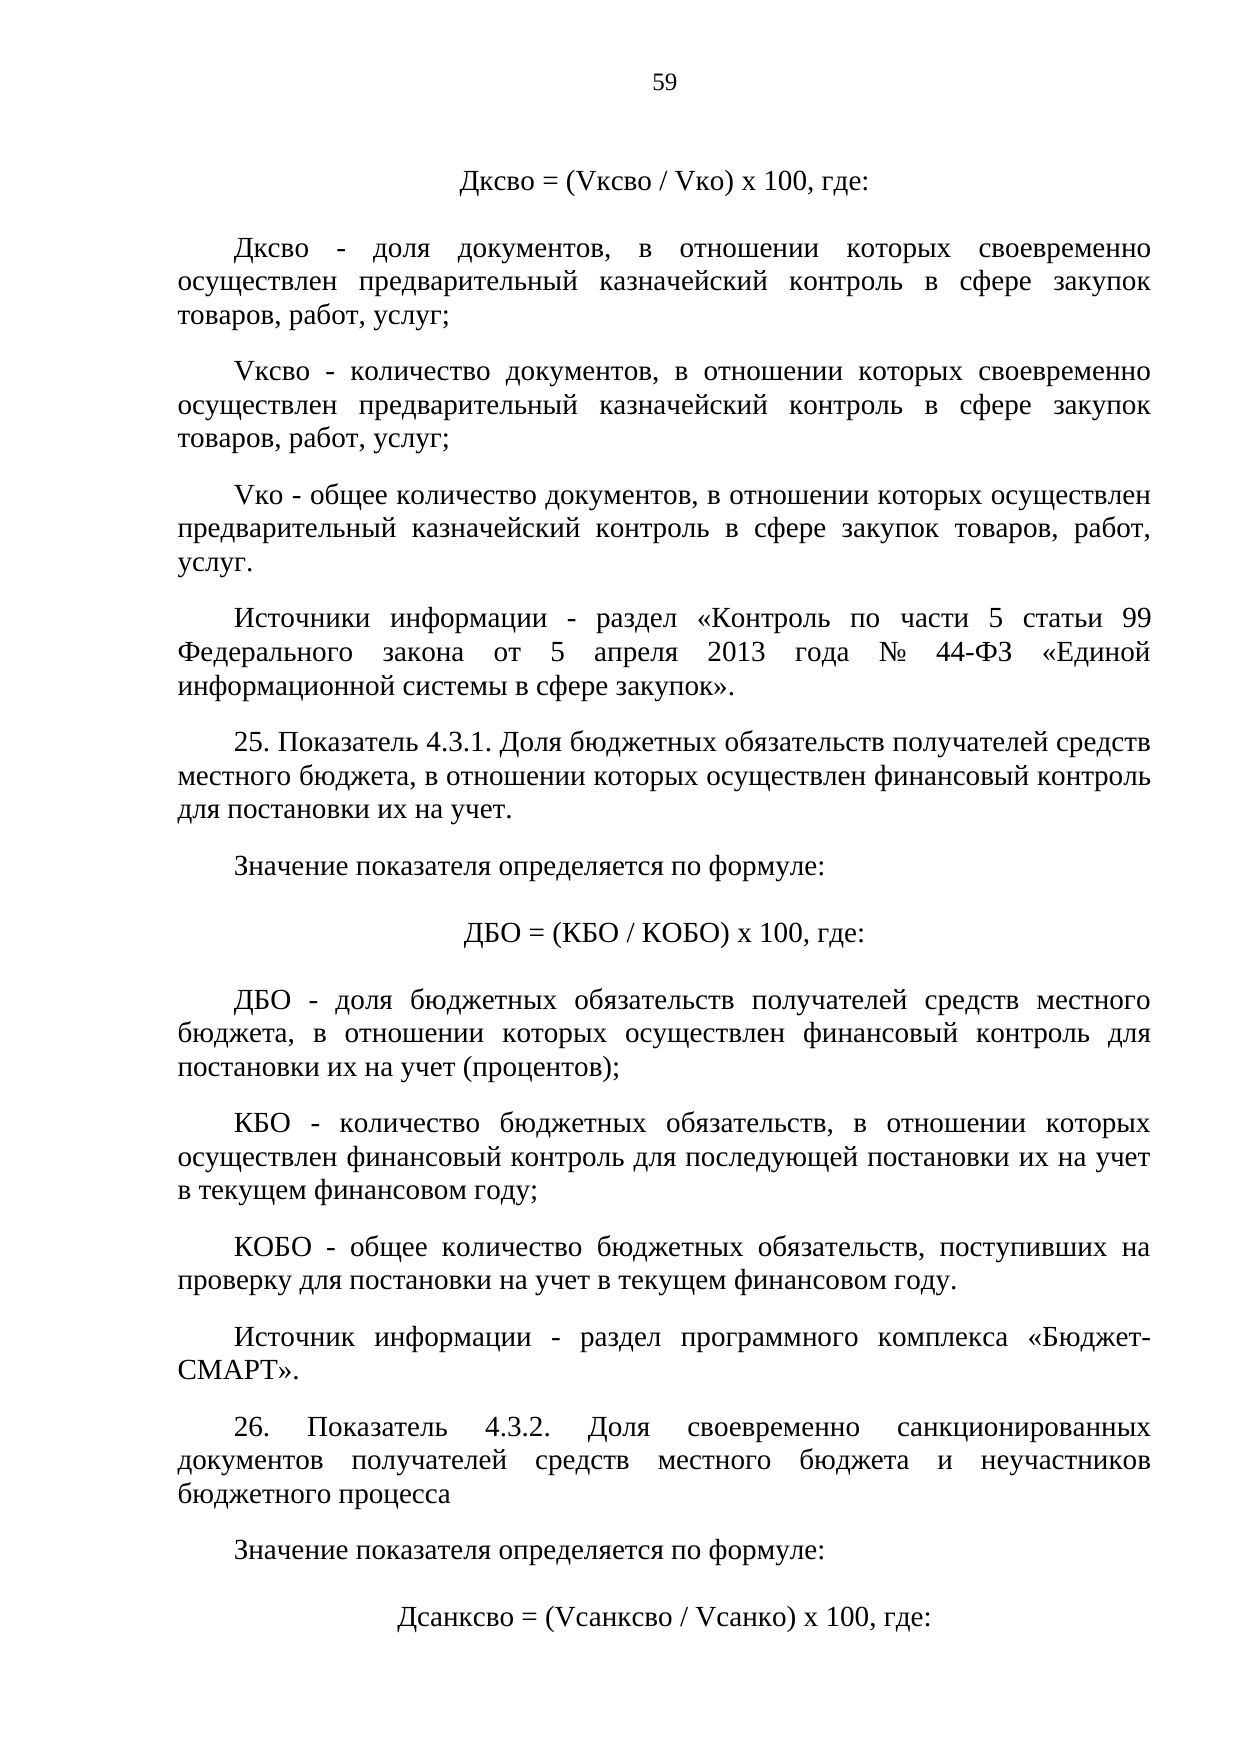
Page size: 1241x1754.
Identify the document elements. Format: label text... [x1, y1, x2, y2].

text 26. Показатель 4.3.2. Доля своевременно санкционированных документов получателей средств местного бюджета и неучастников бюджетного процесса [177, 1409, 1152, 1509]
text ДБО - доля бюджетных обязательств получателей средств местного бюджета, в отношении которых осуществлен финансовый контроль для постановки их на учет (процентов); [177, 982, 1152, 1082]
text Дксво = (Vксво / Vко) x 100, где: [177, 163, 1152, 196]
text Vко - общее количество документов, в отношении которых осуществлен предварительный казначейский контроль в сфере закупок товаров, работ, услуг. [177, 477, 1152, 578]
text Дсанксво = (Vсанксво / Vсанко) x 100, где: [177, 1599, 1152, 1633]
text Дксво - доля документов, в отношении которых своевременно осуществлен предварительный казначейский контроль в сфере закупок товаров, работ, услуг; [177, 230, 1152, 331]
text КОБО - общее количество бюджетных обязательств, поступивших на проверку для постановки на учет в текущем финансовом году. [177, 1229, 1152, 1296]
text ДБО = (КБО / КОБО) x 100, где: [177, 915, 1152, 948]
text 25. Показатель 4.3.1. Доля бюджетных обязательств получателей средств местного бюджета, в отношении которых осуществлен финансовый контроль для постановки их на учет. [177, 724, 1152, 825]
text Источники информации - раздел «Контроль по части 5 статьи 99 Федерального закона от 5 апреля 2013 года № 44-ФЗ «Единой информационной системы в сфере закупок». [177, 601, 1152, 701]
text Vксво - количество документов, в отношении которых своевременно осуществлен предварительный казначейский контроль в сфере закупок товаров, работ, услуг; [177, 353, 1152, 454]
text Значение показателя определяется по формуле: [177, 848, 1152, 881]
text Значение показателя определяется по формуле: [177, 1532, 1152, 1566]
text Источник информации - раздел программного комплекса «Бюджет-СМАРТ». [177, 1319, 1152, 1386]
text КБО - количество бюджетных обязательств, в отношении которых осуществлен финансовый контроль для последующей постановки их на учет в текущем финансовом году; [177, 1105, 1152, 1206]
